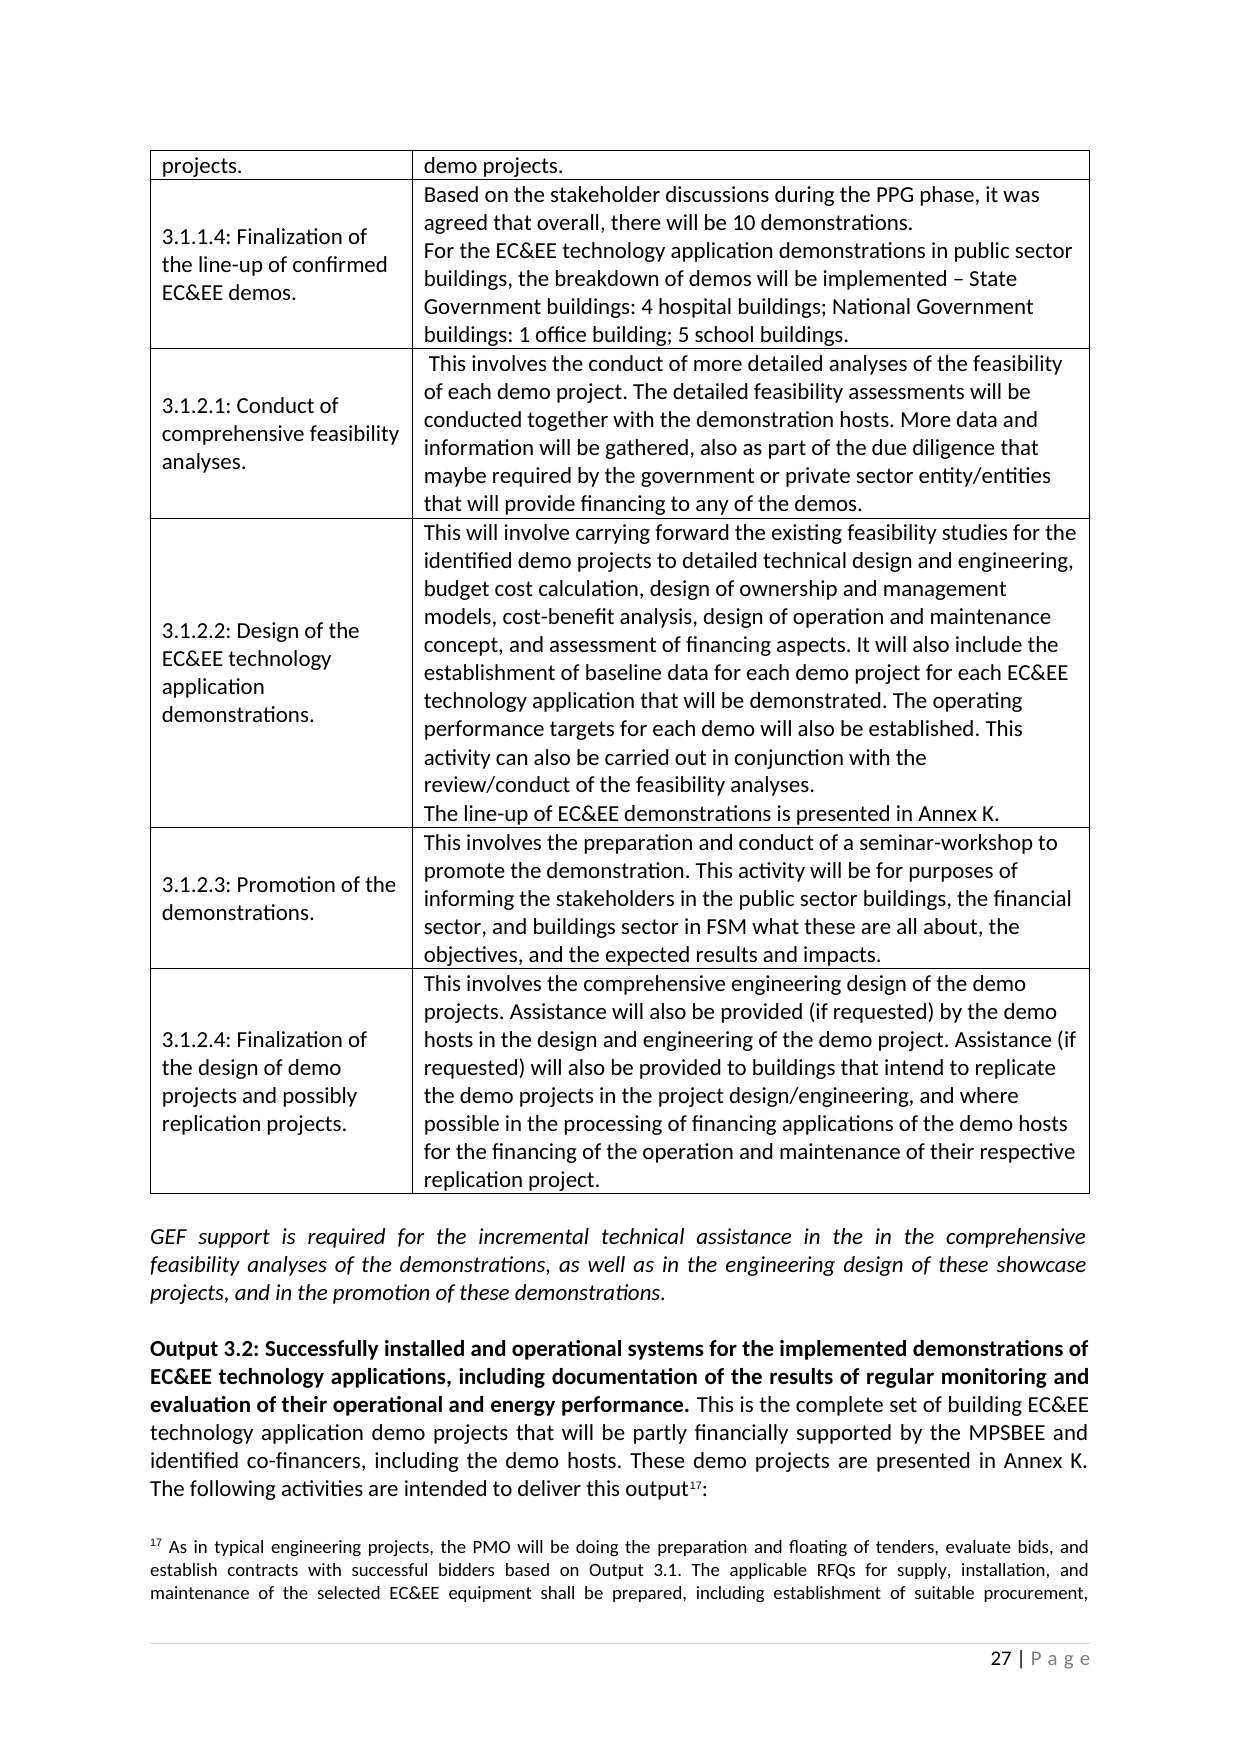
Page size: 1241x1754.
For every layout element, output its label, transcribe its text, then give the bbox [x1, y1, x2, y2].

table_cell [151, 151, 412, 179]
table_cell This involves the preparation and conduct of a seminar-workshop to promote the demonstration. This activity will be for purposes of informing the stakeholders in the public sector buildings, the financial sector, and buildings sector in FSM what these are all about, the objectives, and the expected results and impacts. [413, 828, 1089, 968]
text Output 3.2: Successfully installed and operational systems for the implemented demonstrations of EC&EE technology applications, including documentation of the results of regular monitoring and evaluation of their operational and energy performance. This is the complete set of building EC&EE technology application demo projects that will be partly financially supported by the MPSBEE and identified co-financers, including the demo hosts. These demo projects are presented in Annex K. The following activities are intended to deliver this output: [150, 1334, 1090, 1502]
table_cell Based on the stakeholder discussions during the PPG phase, it was agreed that overall, there will be 10 demonstrations. For the EC&EE technology application demonstrations in public sector buildings, the breakdown of demos will be implemented – State Government buildings: 4 hospital buildings; National Government buildings: 1 office building; 5 school buildings. [413, 180, 1089, 348]
table_cell This involves the comprehensive engineering design of the demo projects. Assistance will also be provided (if requested) by the demo hosts in the design and engineering of the demo project. Assistance (if requested) will also be provided to buildings that intend to replicate the demo projects in the project design/engineering, and where possible in the processing of financing applications of the demo hosts for the financing of the operation and maintenance of their respective replication project. [413, 969, 1089, 1193]
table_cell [413, 151, 1089, 179]
table_cell 3.1.2.3: Promotion of the demonstrations. [151, 828, 412, 968]
table_cell 3.1.2.2: Design of the EC&EE technology application demonstrations. [151, 519, 412, 827]
text GEF support is required for the incremental technical assistance in the in the comprehensive feasibility analyses of the demonstrations, as well as in the engineering design of these showcase projects, and in the promotion of these demonstrations. [150, 1222, 1090, 1306]
table_cell 3.1.2.4: Finalization of the design of demo projects and possibly replication projects. [151, 969, 412, 1193]
table_cell This will involve carrying forward the existing feasibility studies for the identified demo projects to detailed technical design and engineering, budget cost calculation, design of ownership and management models, cost-benefit analysis, design of operation and maintenance concept, and assessment of financing aspects. It will also include the establishment of baseline data for each demo project for each EC&EE technology application that will be demonstrated. The operating performance targets for each demo will also be established. This activity can also be carried out in conjunction with the review/conduct of the feasibility analyses. The line-up of EC&EE demonstrations is presented in Annex K. [413, 519, 1089, 827]
table_cell This involves the conduct of more detailed analyses of the feasibility of each demo project. The detailed feasibility assessments will be conducted together with the demonstration hosts. More data and information will be gathered, also as part of the due diligence that maybe required by the government or private sector entity/entities that will provide financing to any of the demos. [413, 349, 1089, 517]
table_cell 3.1.2.1: Conduct of comprehensive feasibility analyses. [151, 349, 412, 517]
table_cell 3.1.1.4: Finalization of the line-up of confirmed EC&EE demos. [151, 180, 412, 348]
